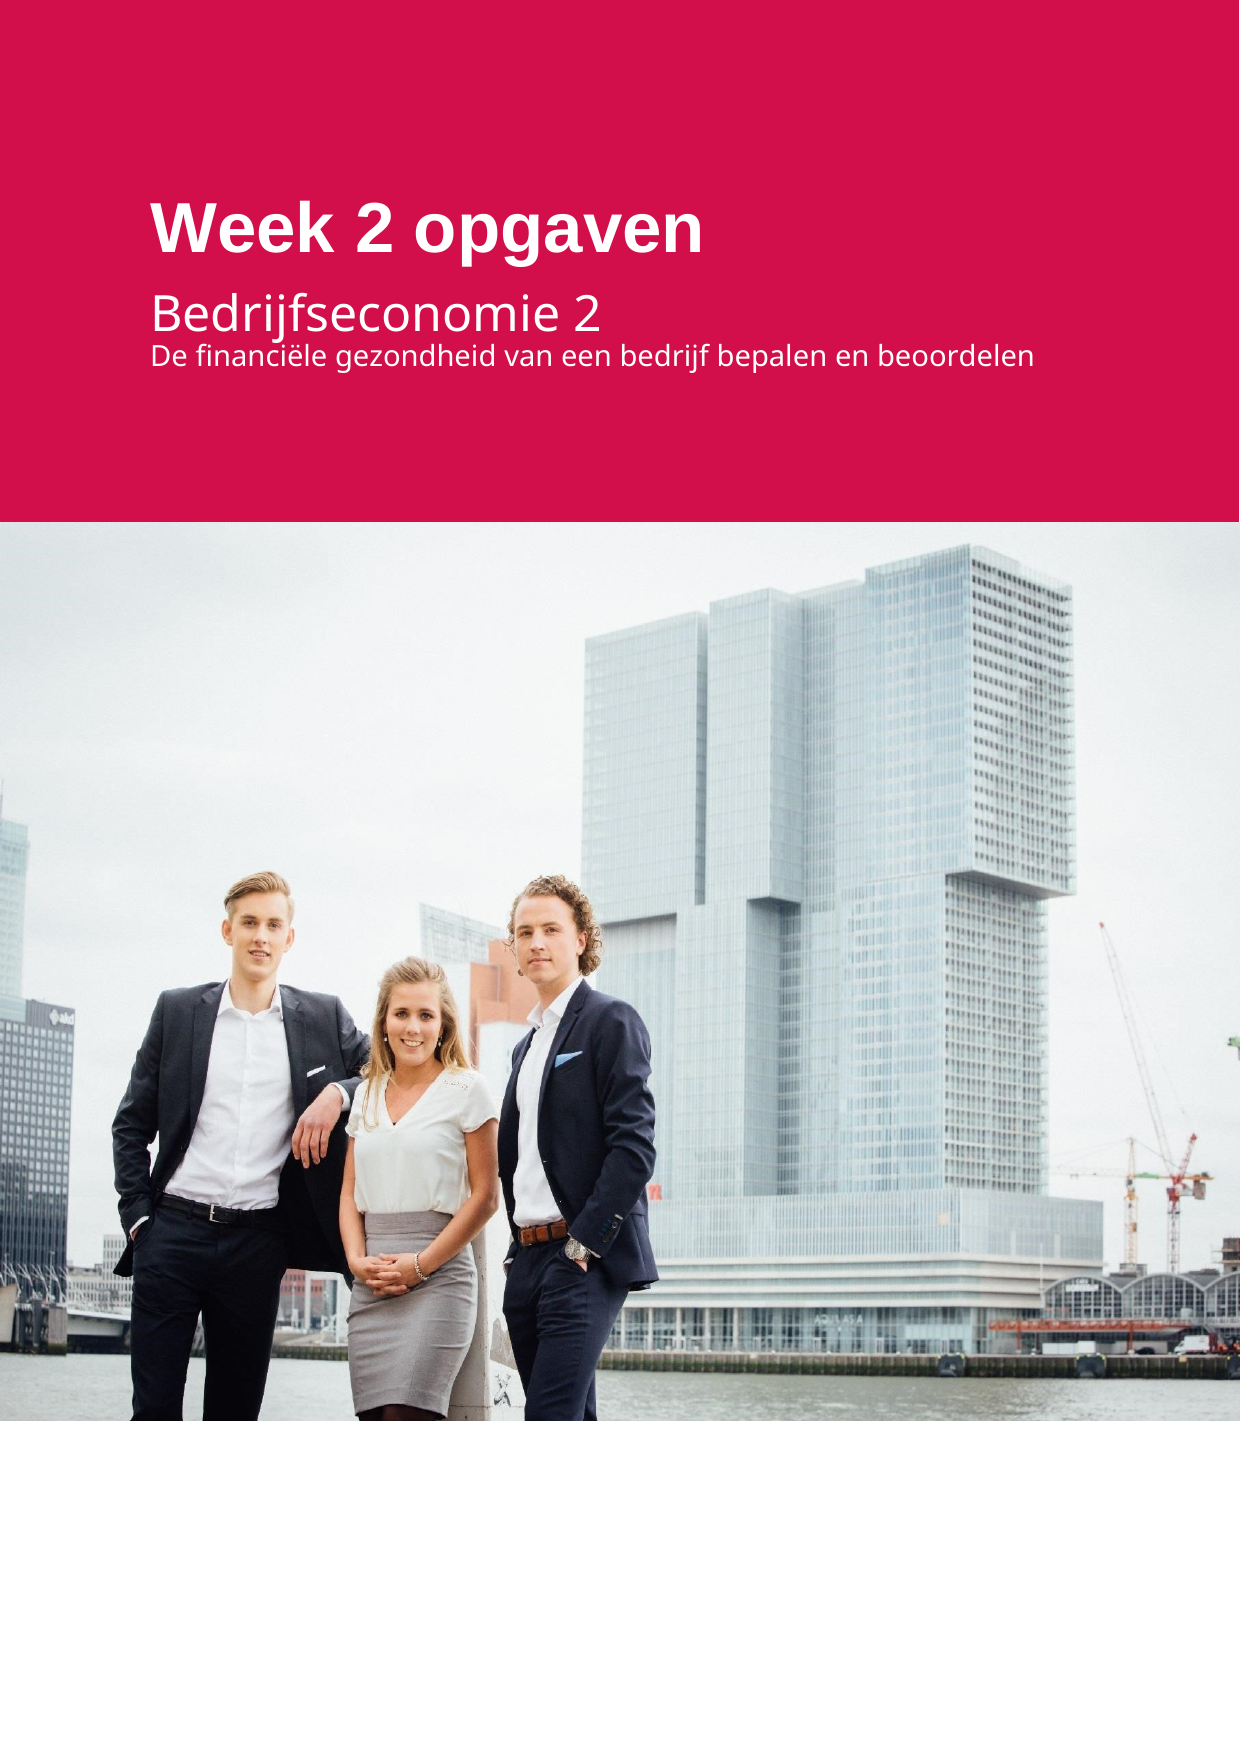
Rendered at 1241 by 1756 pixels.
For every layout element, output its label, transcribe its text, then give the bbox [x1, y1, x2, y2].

title Week 2 opgaven [150, 186, 1136, 268]
text Bedrijfseconomie 2 [150, 287, 1136, 342]
text De financiële gezondheid van een bedrijf bepalen en beoordelen [150, 342, 1136, 373]
picture [0, 522, 1240, 1421]
